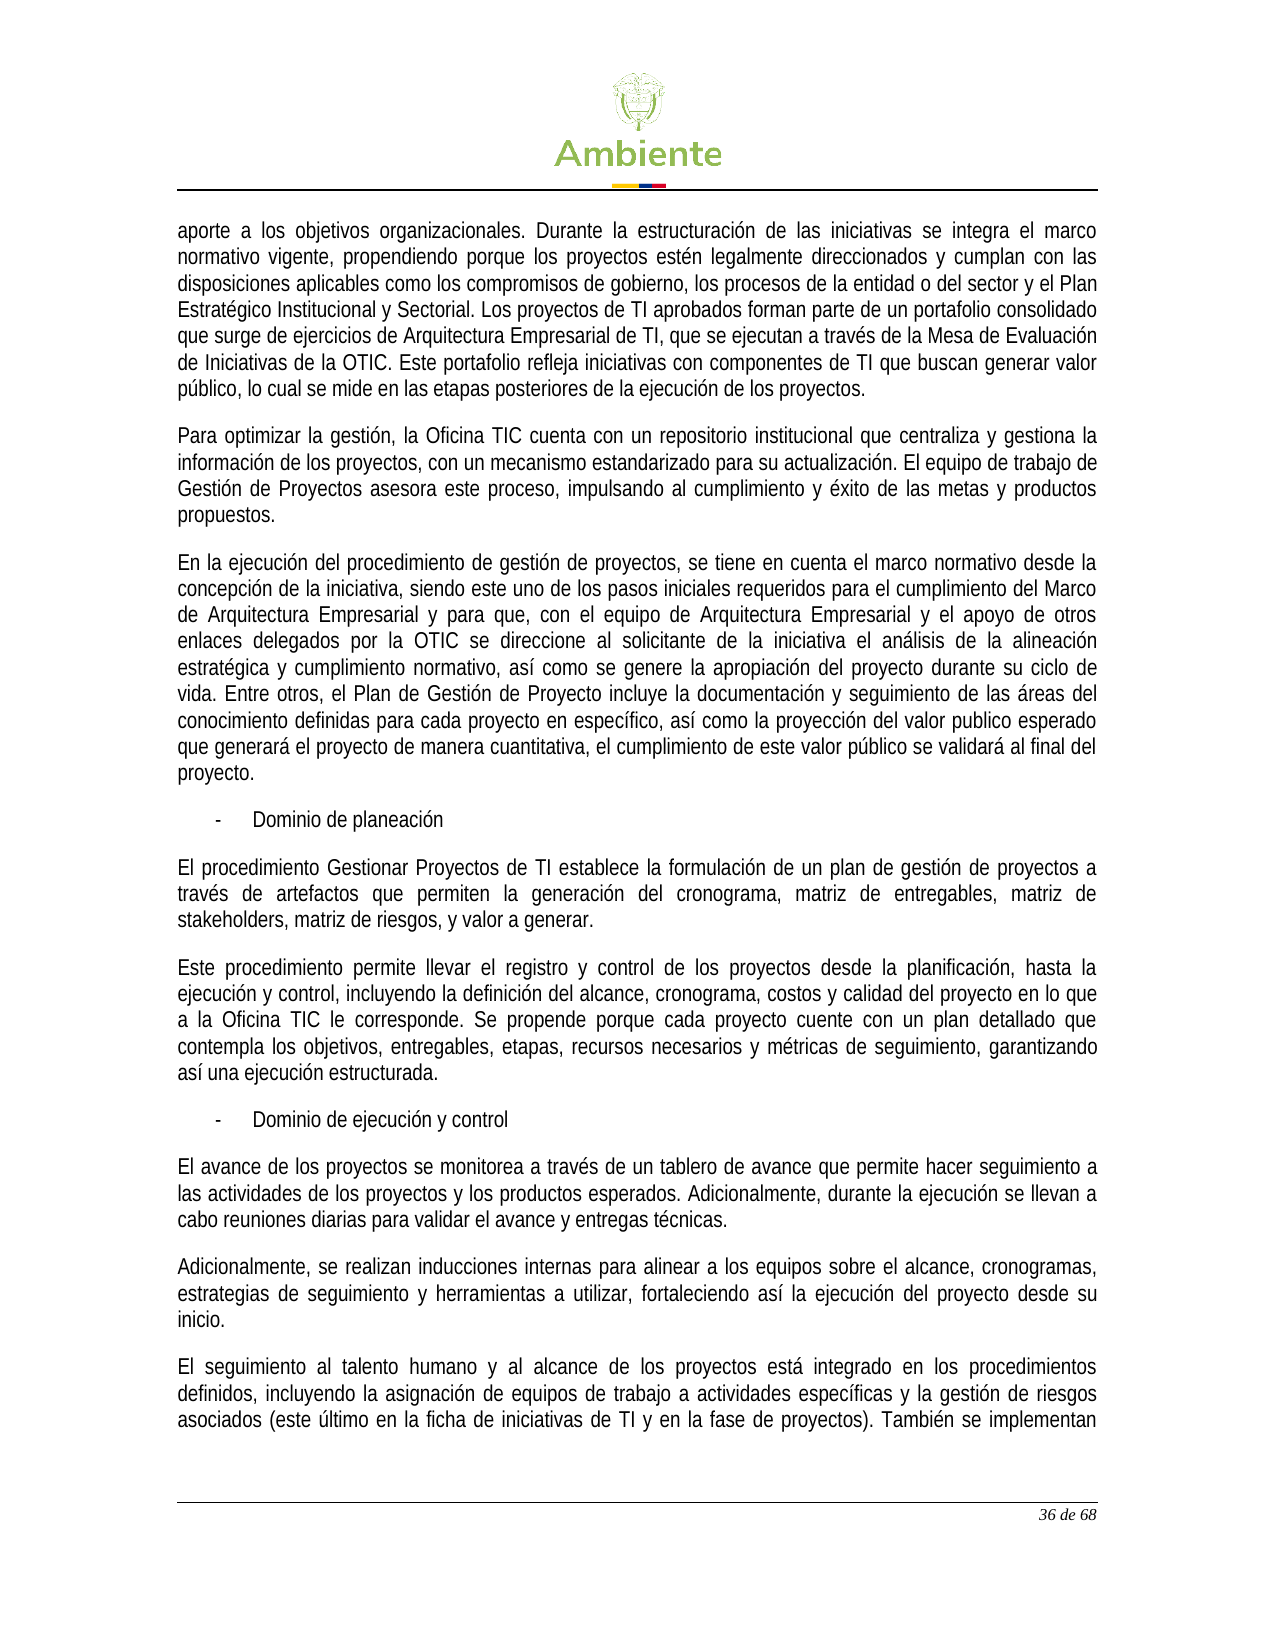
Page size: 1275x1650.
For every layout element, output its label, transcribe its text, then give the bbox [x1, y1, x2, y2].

text El avance de los proyectos se monitorea a través de un tablero de avance que permite hacer seguimiento a las actividades de los proyectos y los productos esperados. Adicionalmente, durante la ejecución se llevan a cabo reuniones diarias para validar el avance y entregas técnicas. [177, 1153, 1098, 1232]
text En la ejecución del procedimiento de gestión de proyectos, se tiene en cuenta el marco normativo desde la concepción de la iniciativa, siendo este uno de los pasos iniciales requeridos para el cumplimiento del Marco de Arquitectura Empresarial y para que, con el equipo de Arquitectura Empresarial y el apoyo de otros enlaces delegados por la OTIC se direccione al solicitante de la iniciativa el análisis de la alineación estratégica y cumplimiento normativo, así como se genere la apropiación del proyecto durante su ciclo de vida. Entre otros, el Plan de Gestión de Proyecto incluye la documentación y seguimiento de las áreas del conocimiento definidas para cada proyecto en específico, así como la proyección del valor publico esperado que generará el proyecto de manera cuantitativa, el cumplimiento de este valor público se validará al final del proyecto. [177, 548, 1098, 786]
text Adicionalmente, se realizan inducciones internas para alinear a los equipos sobre el alcance, cronogramas, estrategias de seguimiento y herramientas a utilizar, fortaleciendo así la ejecución del proyecto desde su inicio. [177, 1253, 1098, 1332]
text El procedimiento Gestionar Proyectos de TI establece la formulación de un plan de gestión de proyectos a través de artefactos que permiten la generación del cronograma, matriz de entregables, matriz de stakeholders, matriz de riesgos, y valor a generar. [177, 854, 1098, 933]
text Para optimizar la gestión, la Oficina TIC cuenta con un repositorio institucional que centraliza y gestiona la información de los proyectos, con un mecanismo estandarizado para su actualización. El equipo de trabajo de Gestión de Proyectos asesora este proceso, impulsando al cumplimiento y éxito de las metas y productos propuestos. [177, 422, 1098, 528]
text Este procedimiento permite llevar el registro y control de los proyectos desde la planificación, hasta la ejecución y control, incluyendo la definición del alcance, cronograma, costos y calidad del proyecto en lo que a la Oficina TIC le corresponde. Se propende porque cada proyecto cuente con un plan detallado que contempla los objetivos, entregables, etapas, recursos necesarios y métricas de seguimiento, garantizando así una ejecución estructurada. [177, 953, 1098, 1085]
list Dominio de ejecución y control [215, 1106, 1098, 1132]
list Dominio de planeación [215, 806, 1098, 833]
picture [554, 73, 722, 188]
